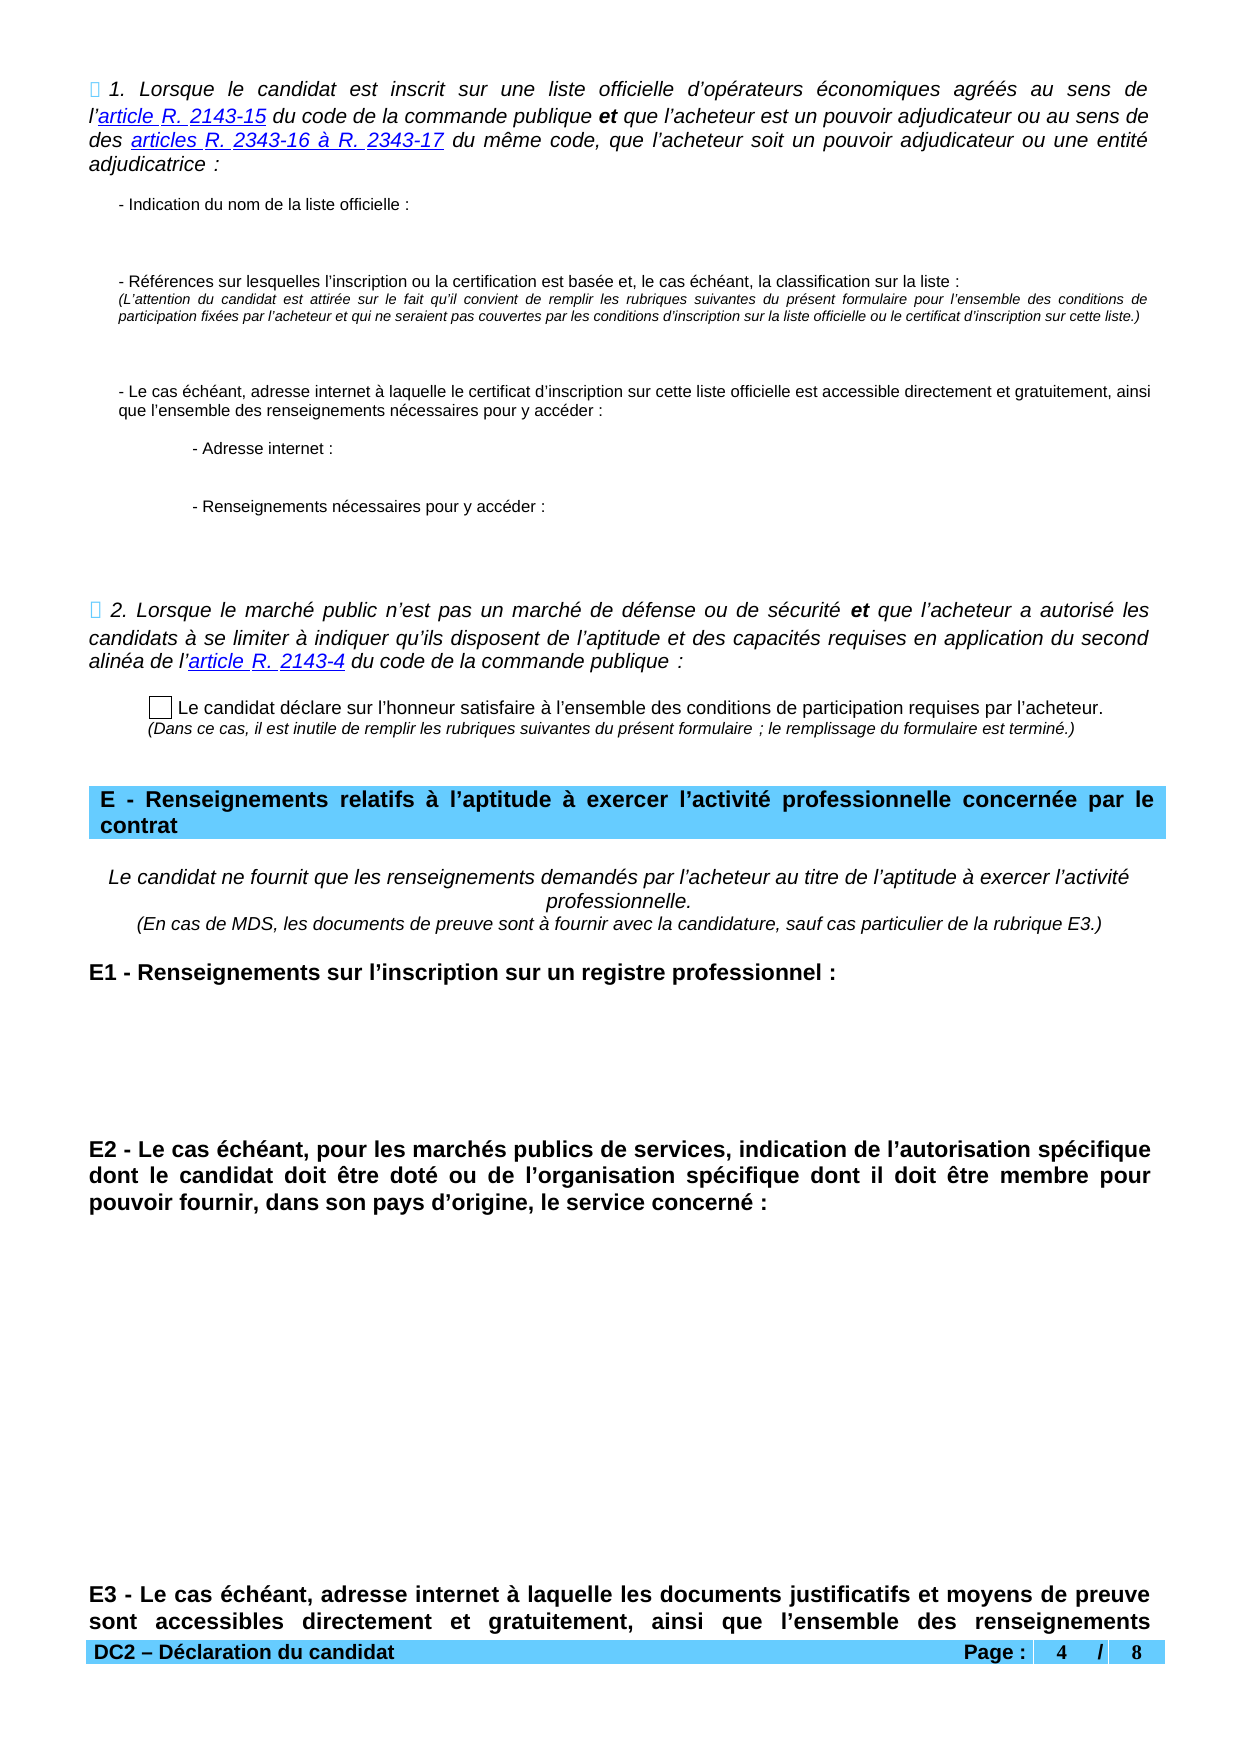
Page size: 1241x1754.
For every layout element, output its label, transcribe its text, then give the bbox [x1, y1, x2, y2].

text (L’attention du candidat est attirée sur le fait qu’il convient de remplir les rubriques suivantes du présent formulaire pour l’ensemble des conditions de participation fixées par l’acheteur et qui ne seraient pas couvertes par les conditions d’inscription sur la liste officielle ou le certificat d’inscription sur cette liste.) [118, 291, 1152, 324]
text (Dans ce cas, il est inutile de remplir les rubriques suivantes du présent formulaire ; le remplissage du formulaire est terminé.) [148, 719, 1152, 738]
text  2. Lorsque le marché public n’est pas un marché de défense ou de sécurité et que l’acheteur a autorisé les candidats à se limiter à indiquer qu’ils disposent de l’aptitude et des capacités requises en application du second alinéa de l’article R. 2143-4 du code de la commande publique : [89, 592, 1152, 673]
text - Indication du nom de la liste officielle : [118, 195, 1152, 214]
text E1 - Renseignements sur l’inscription sur un registre professionnel : [89, 958, 1152, 985]
text Le candidat ne fournit que les renseignements demandés par l’acheteur au titre de l’aptitude à exercer l’activité professionnelle. [89, 865, 1152, 913]
text Le candidat déclare sur l’honneur satisfaire à l’ensemble des conditions de participation requises par l’acheteur. [148, 695, 1152, 719]
text - Références sur lesquelles l’inscription ou la certification est basée et, le cas échéant, la classification sur la liste : [118, 271, 1152, 291]
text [89, 1581, 1152, 1634]
text - Adresse internet : [192, 439, 1152, 458]
text  1. Lorsque le candidat est inscrit sur une liste officielle d’opérateurs économiques agréés au sens de l’article R. 2143-15 du code de la commande publique et que l’acheteur est un pouvoir adjudicateur ou au sens de des articles R. 2343-16 à R. 2343-17 du même code, que l’acheteur soit un pouvoir adjudicateur ou une entité adjudicatrice : [89, 74, 1152, 176]
text - Renseignements nécessaires pour y accéder : [192, 497, 1152, 516]
text - Le cas échéant, adresse internet à laquelle le certificat d’inscription sur cette liste officielle est accessible directement et gratuitement, ainsi que l’ensemble des renseignements nécessaires pour y accéder : [118, 382, 1152, 420]
table_header E - Renseignements relatifs à l’aptitude à exercer l’activité professionnelle concernée par le contrat [89, 786, 1166, 839]
text (En cas de MDS, les documents de preuve sont à fournir avec la candidature, sauf cas particulier de la rubrique E3.) [89, 913, 1152, 934]
text E2 - Le cas échéant, pour les marchés publics de services, indication de l’autorisation spécifique dont le candidat doit être doté ou de l’organisation spécifique dont il doit être membre pour pouvoir fournir, dans son pays d’origine, le service concerné : [89, 1136, 1152, 1215]
